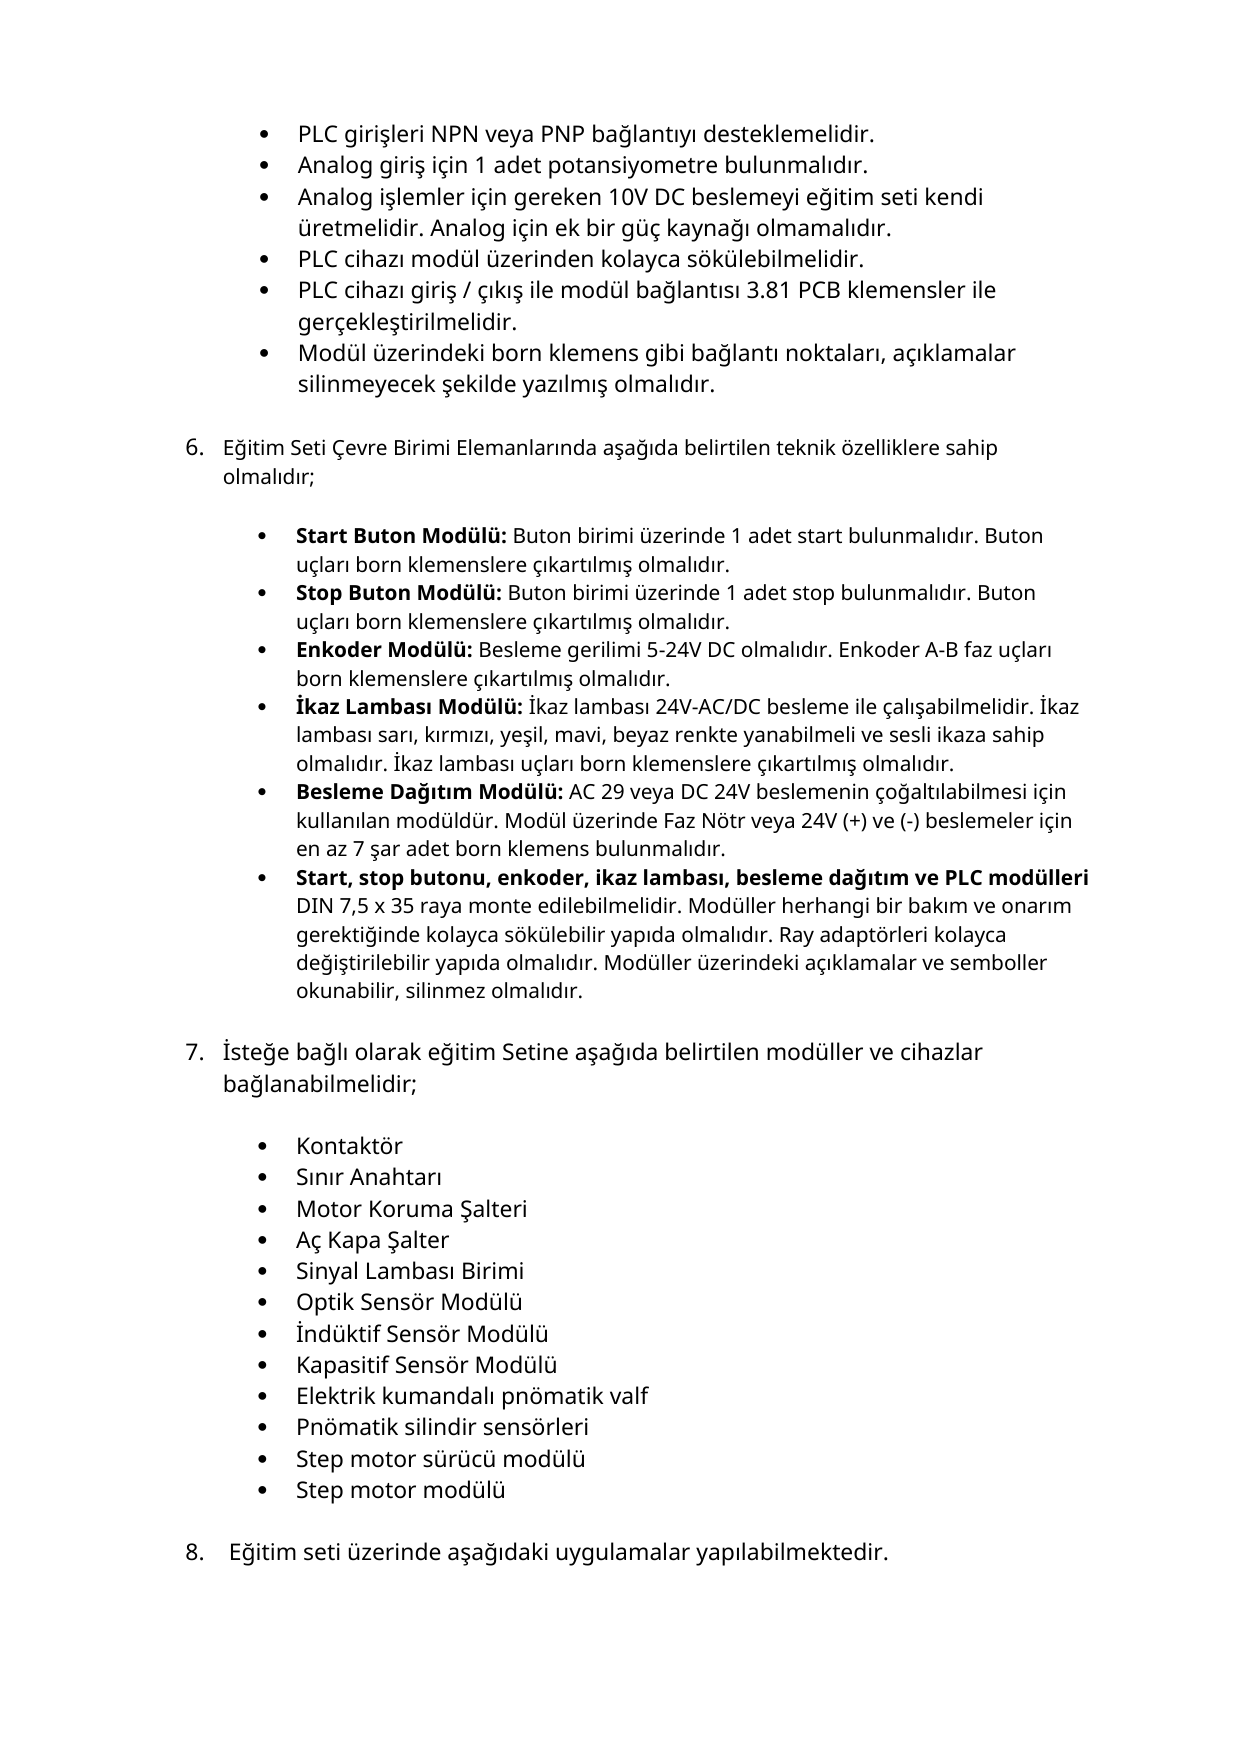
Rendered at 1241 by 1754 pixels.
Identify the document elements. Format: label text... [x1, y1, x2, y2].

list Modül üzerindeki born klemens gibi bağlantı noktaları, açıklamalar silinmeyecek şekilde yazılmış olmalıdır. [260, 337, 1093, 399]
list Enkoder Modülü: Besleme gerilimi 5-24V DC olmalıdır. Enkoder A-B faz uçları born klemenslere çıkartılmış olmalıdır. [258, 635, 1093, 692]
list Start, stop butonu, enkoder, ikaz lambası, besleme dağıtım ve PLC modülleri DIN 7,5 x 35 raya monte edilebilmelidir. Modüller herhangi bir bakım ve onarım gerektiğinde kolayca sökülebilir yapıda olmalıdır. Ray adaptörleri kolayca değiştirilebilir yapıda olmalıdır. Modüller üzerindeki açıklamalar ve semboller okunabilir, silinmez olmalıdır. [258, 863, 1093, 1005]
list Optik Sensör Modülü [258, 1286, 1093, 1317]
list Step motor modülü [258, 1474, 1093, 1505]
list Step motor sürücü modülü [258, 1442, 1093, 1474]
list PLC cihazı giriş / çıkış ile modül bağlantısı 3.81 PCB klemensler ile gerçekleştirilmelidir. [260, 274, 1093, 337]
list Analog giriş için 1 adet potansiyometre bulunmalıdır. [260, 149, 1093, 181]
list Start Buton Modülü: Buton birimi üzerinde 1 adet start bulunmalıdır. Buton uçları born klemenslere çıkartılmış olmalıdır. [258, 522, 1093, 578]
list Motor Koruma Şalteri [258, 1192, 1093, 1224]
list İkaz Lambası Modülü: İkaz lambası 24V-AC/DC besleme ile çalışabilmelidir. İkaz lambası sarı, kırmızı, yeşil, mavi, beyaz renkte yanabilmeli ve sesli ikaza sahip olmalıdır. İkaz lambası uçları born klemenslere çıkartılmış olmalıdır. [258, 692, 1093, 777]
list İsteğe bağlı olarak eğitim Setine aşağıda belirtilen modüller ve cihazlar bağlanabilmelidir; [185, 1036, 1093, 1099]
list Stop Buton Modülü: Buton birimi üzerinde 1 adet stop bulunmalıdır. Buton uçları born klemenslere çıkartılmış olmalıdır. [258, 578, 1093, 635]
list Eğitim Seti Çevre Birimi Elemanlarında aşağıda belirtilen teknik özelliklere sahip olmalıdır; [185, 431, 1093, 490]
list Eğitim seti üzerinde aşağıdaki uygulamalar yapılabilmektedir. [185, 1536, 1093, 1567]
list Pnömatik silindir sensörleri [258, 1411, 1093, 1442]
list Besleme Dağıtım Modülü: AC 29 veya DC 24V beslemenin çoğaltılabilmesi için kullanılan modüldür. Modül üzerinde Faz Nötr veya 24V (+) ve (-) beslemeler için en az 7 şar adet born klemens bulunmalıdır. [258, 777, 1093, 863]
list Kontaktör [258, 1130, 1093, 1161]
list PLC cihazı modül üzerinden kolayca sökülebilmelidir. [260, 243, 1093, 274]
list Sınır Anahtarı [258, 1161, 1093, 1192]
list Kapasitif Sensör Modülü [258, 1349, 1093, 1380]
list Sinyal Lambası Birimi [258, 1255, 1093, 1286]
list PLC girişleri NPN veya PNP bağlantıyı desteklemelidir. [260, 118, 1093, 149]
list Analog işlemler için gereken 10V DC beslemeyi eğitim seti kendi üretmelidir. Analog için ek bir güç kaynağı olmamalıdır. [260, 181, 1093, 243]
list Aç Kapa Şalter [258, 1224, 1093, 1255]
list İndüktif Sensör Modülü [258, 1317, 1093, 1349]
list Elektrik kumandalı pnömatik valf [258, 1380, 1093, 1411]
